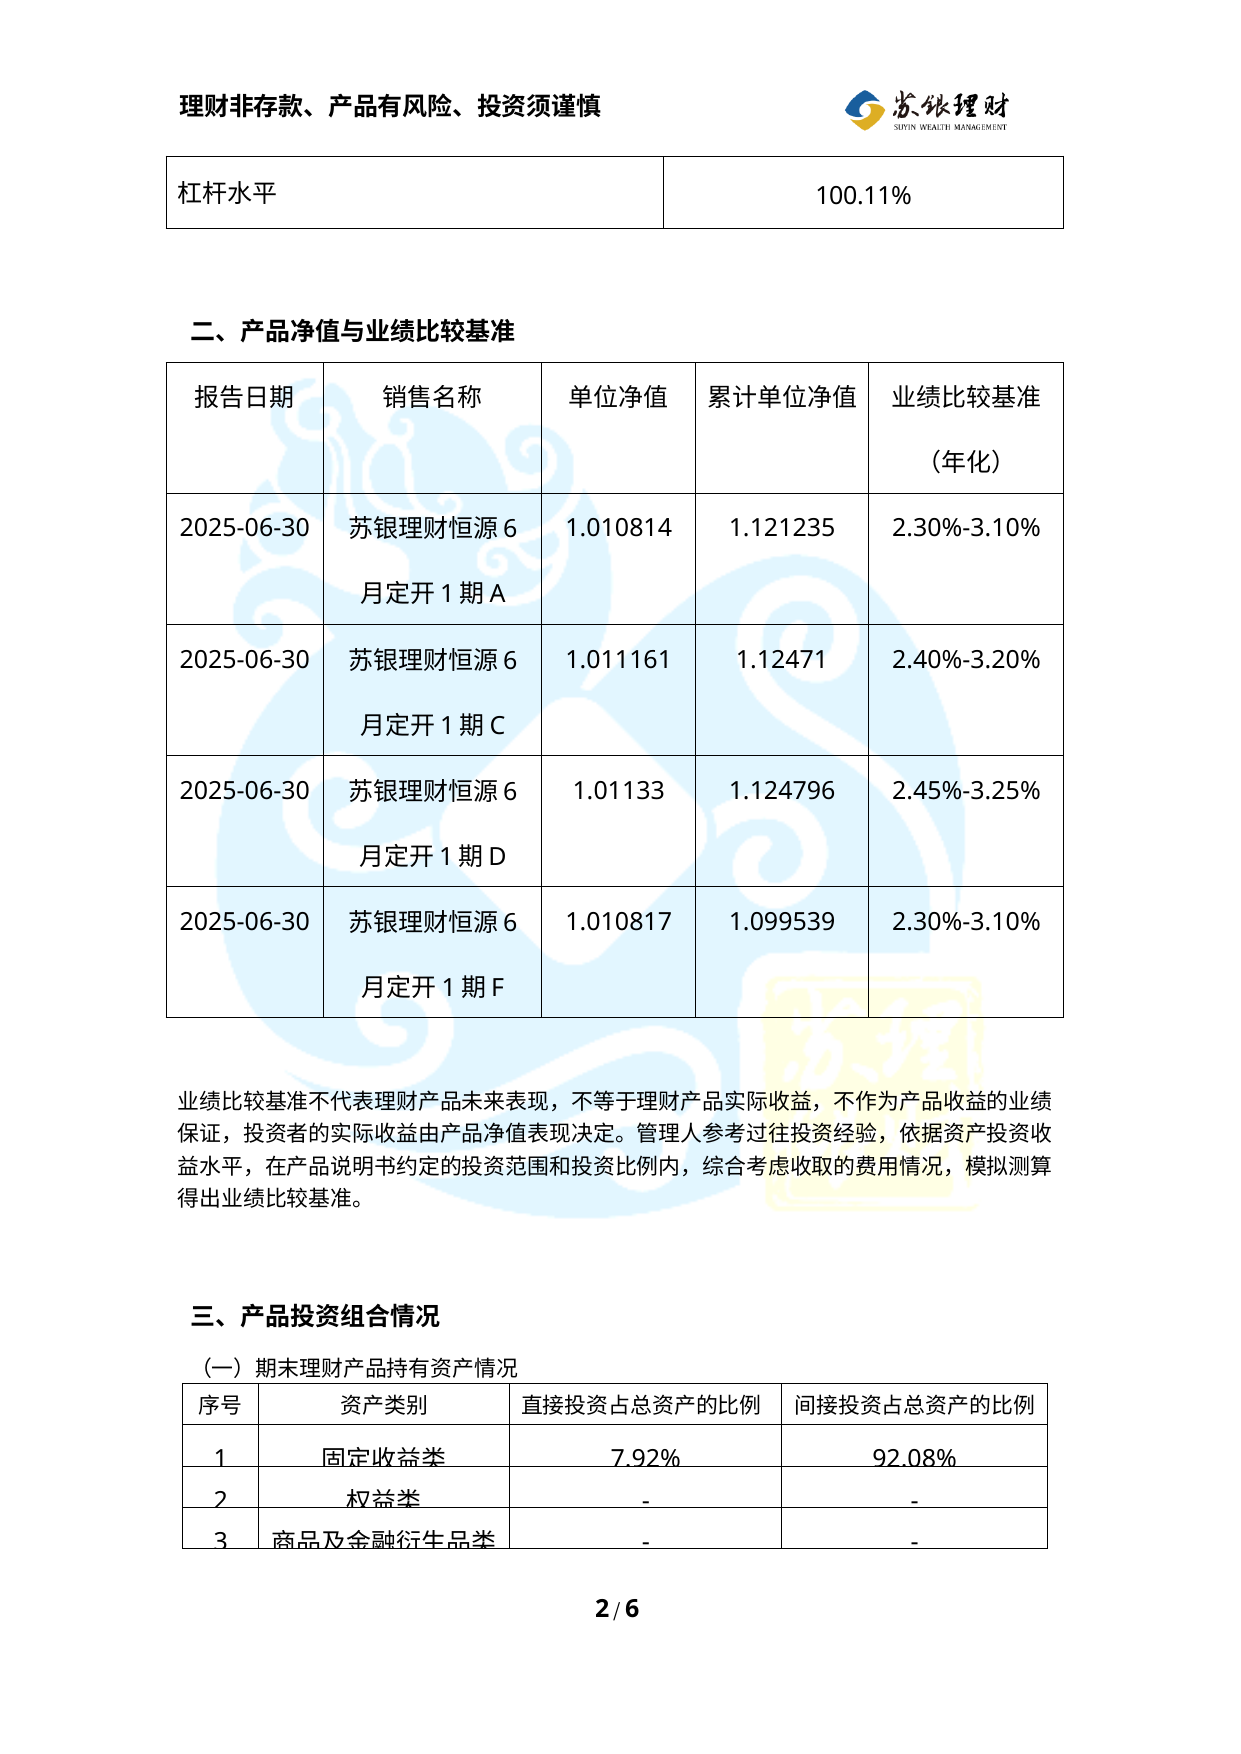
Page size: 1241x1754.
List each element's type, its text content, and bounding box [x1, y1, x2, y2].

subtitle 三、产品投资组合情况 [190, 1282, 1053, 1347]
table_cell 权益类 [259, 1467, 509, 1507]
table_cell 92.08% [782, 1425, 1047, 1466]
table_cell 1.010817 [542, 887, 695, 1017]
table_cell 100.11% [664, 157, 1063, 227]
table_cell 苏银理财恒源6月定开1期A [324, 494, 541, 624]
table_cell 2.45%-3.25% [869, 756, 1063, 886]
table_header 序号 [183, 1384, 258, 1424]
table_cell - [510, 1508, 781, 1548]
table_cell 1.121235 [696, 494, 868, 624]
table_cell 2025-06-30 [167, 887, 323, 1017]
picture [820, 72, 1039, 143]
table_header 间接投资占总资产的比例 [782, 1384, 1047, 1424]
table_cell 苏银理财恒源6月定开1期D [324, 756, 541, 886]
table_cell 1.12471 [696, 625, 868, 755]
table_cell - [782, 1467, 1047, 1507]
table_cell 2025-06-30 [167, 756, 323, 886]
table_cell 1.01133 [542, 756, 695, 886]
table_cell 商品及金融衍生品类 [259, 1508, 509, 1548]
subtitle 二、产品净值与业绩比较基准 [190, 297, 1053, 362]
table_header 单位净值 [542, 363, 695, 493]
table_cell 固定收益类 [259, 1425, 509, 1466]
table_cell 2.30%-3.10% [869, 887, 1063, 1017]
table_cell 杠杆水平 [167, 157, 663, 227]
subtitle （一）期末理财产品持有资产情况 [190, 1350, 1053, 1383]
table_header 资产类别 [259, 1384, 509, 1424]
table_cell - [782, 1508, 1047, 1548]
table_header 报告日期 [167, 363, 323, 493]
table_header 直接投资占总资产的比例 [510, 1384, 781, 1424]
table_cell 1 [183, 1425, 258, 1466]
table_cell 2.30%-3.10% [869, 494, 1063, 624]
table_header 业绩比较基准（年化） [869, 363, 1063, 493]
table_cell 苏银理财恒源6月定开1期F [324, 887, 541, 1017]
table_cell 1.010814 [542, 494, 695, 624]
table_cell 1.011161 [542, 625, 695, 755]
table_cell - [510, 1467, 781, 1507]
table_cell 3 [183, 1508, 258, 1548]
table_cell 2 [183, 1467, 258, 1507]
table_cell 苏银理财恒源6月定开1期C [324, 625, 541, 755]
table_cell 1.124796 [696, 756, 868, 886]
table_cell 2.40%-3.20% [869, 625, 1063, 755]
table_header 销售名称 [324, 363, 541, 493]
table_header 累计单位净值 [696, 363, 868, 493]
table_cell 2025-06-30 [167, 625, 323, 755]
table_cell 7.92% [510, 1425, 781, 1466]
table_cell 2025-06-30 [167, 494, 323, 624]
text 业绩比较基准不代表理财产品未来表现，不等于理财产品实际收益，不作为产品收益的业绩保证，投资者的实际收益由产品净值表现决定。管理人参考过往投资经验，依据资产投资收益水平，在产品说明书约定的投资范围和投资比例内，综合考虑收取的费用情况，模拟测算得出业绩比较基准。 [177, 1083, 1053, 1213]
table_cell 1.099539 [696, 887, 868, 1017]
